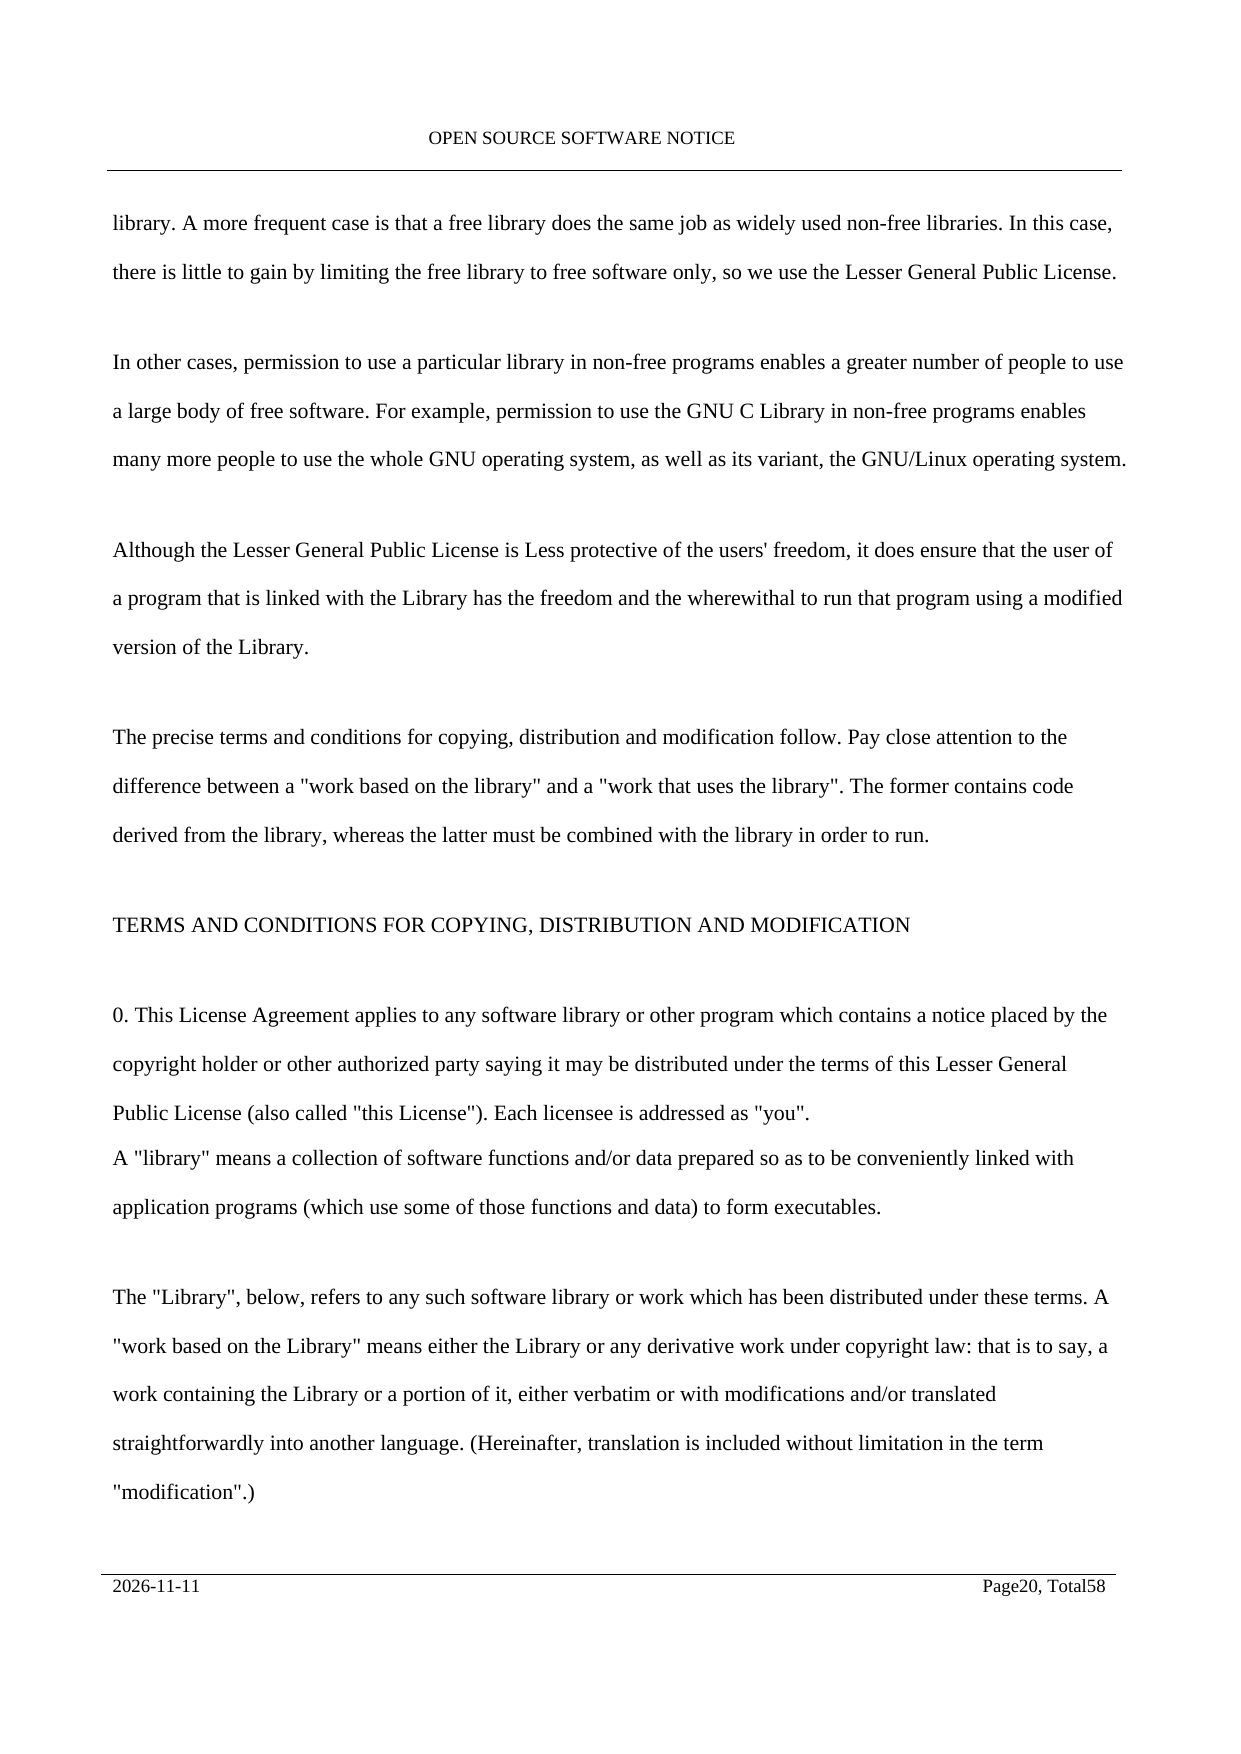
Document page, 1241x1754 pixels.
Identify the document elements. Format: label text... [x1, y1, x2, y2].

text The "Library", below, refers to any such software library or work which has been distributed under these terms. A "work based on the Library" means either the Library or any derivative work under copyright law: that is to say, a work containing the Library or a portion of it, either verbatim or with modifications and/or translated straightforwardly into another language. (Hereinafter, translation is included without limitation in the term "modification".) [112, 1280, 1128, 1508]
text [112, 206, 1128, 288]
text The precise terms and conditions for copying, distribution and modification follow. Pay close attention to the difference between a "work based on the library" and a "work that uses the library". The former contains code derived from the library, whereas the latter must be combined with the library in order to run. [112, 721, 1128, 851]
text In other cases, permission to use a particular library in non-free programs enables a greater number of people to use a large body of free software. For example, permission to use the GNU C Library in non-free programs enables many more people to use the whole GNU operating system, as well as its variant, the GNU/Linux operating system. [112, 345, 1128, 475]
text 0. This License Agreement applies to any software library or other program which contains a notice placed by the copyright holder or other authorized party saying it may be distributed under the terms of this Lesser General Public License (also called "this License"). Each licensee is addressed as "you". [112, 999, 1128, 1129]
text Although the Lesser General Public License is Less protective of the users' freedom, it does ensure that the user of a program that is linked with the Library has the freedom and the wherewithal to run that program using a modified version of the Library. [112, 533, 1128, 663]
text TERMS AND CONDITIONS FOR COPYING, DISTRIBUTION AND MODIFICATION [112, 908, 1128, 941]
text A "library" means a collection of software functions and/or data prepared so as to be conveniently linked with application programs (which use some of those functions and data) to form executables. [112, 1141, 1128, 1222]
